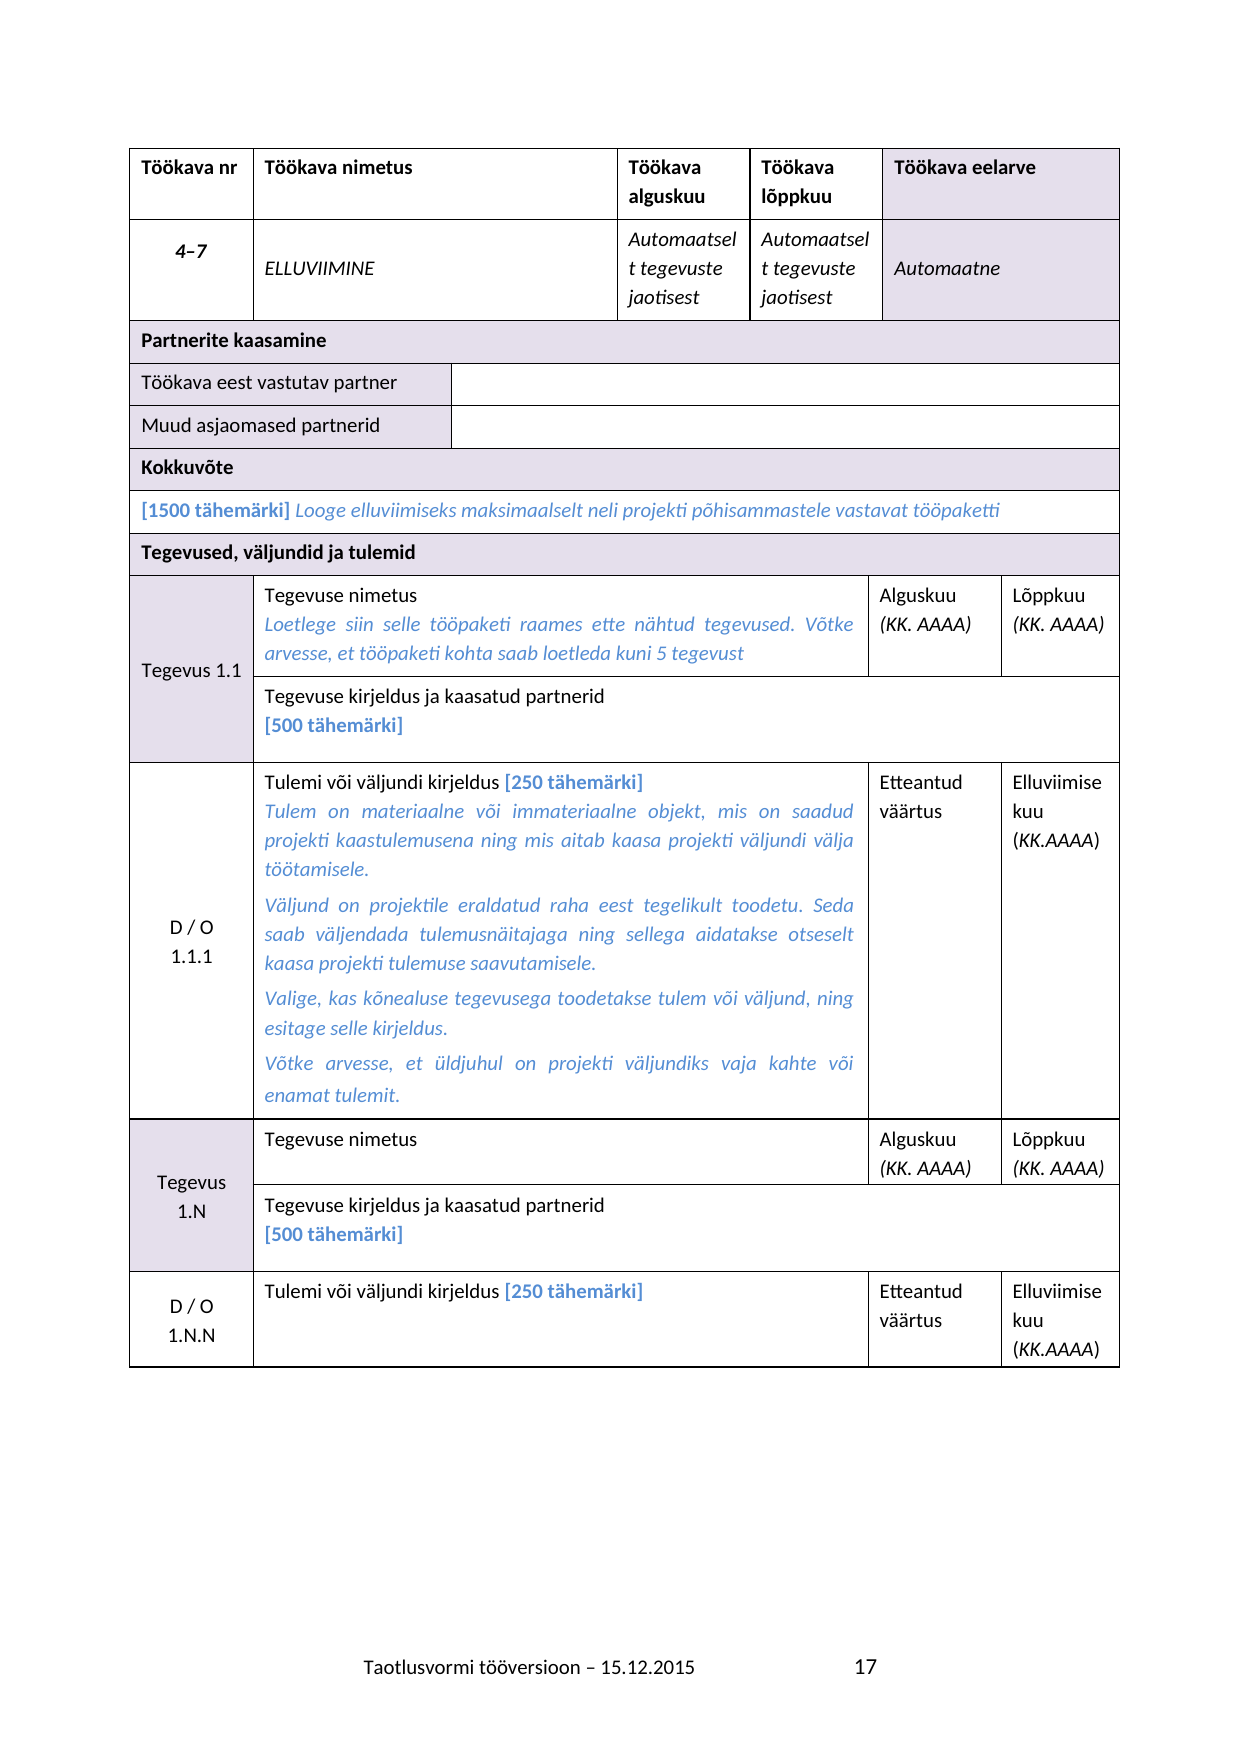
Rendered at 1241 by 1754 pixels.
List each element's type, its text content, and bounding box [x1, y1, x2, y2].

table_header Töökava nr [130, 149, 253, 219]
table_cell Etteantud väärtus [869, 1272, 1001, 1366]
table_cell Alguskuu (KK. AAAA) [869, 576, 1001, 676]
table_cell ELLUVIIMINE [254, 220, 617, 320]
table_cell D / O 1.N.N [130, 1272, 253, 1366]
table_cell [1500 tähemärki] Looge elluviimiseks maksimaalselt neli projekti põhisammastele vastavat tööpaketti [130, 491, 1119, 533]
table_header Töökava nimetus [254, 149, 617, 219]
table_cell Automaatselt tegevuste jaotisest [751, 220, 882, 320]
table_cell Tegevuse nimetus Loetlege siin selle tööpaketi raames ette nähtud tegevused. Võtke arvesse, et tööpaketi kohta saab loetleda kuni 5 tegevust [254, 576, 868, 676]
table_cell Töökava eest vastutav partner [130, 364, 451, 405]
table_cell Etteantud väärtus [869, 763, 1001, 1118]
table_cell Tegevus 1.1 [130, 576, 253, 762]
table_cell Partnerite kaasamine [130, 321, 1119, 363]
table_header Töökava alguskuu [618, 149, 749, 219]
table_cell Elluviimise kuu (KK.AAAA) [1002, 763, 1119, 1118]
table_cell Lõppkuu (KK. AAAA) [1002, 576, 1119, 676]
table_header Töökava eelarve [883, 149, 1119, 219]
table_cell Kokkuvõte [130, 449, 1119, 490]
table_cell Tulemi või väljundi kirjeldus [250 tähemärki] [254, 1272, 868, 1366]
table_cell Tegevuse nimetus [254, 1120, 868, 1184]
table_cell Alguskuu (KK. AAAA) [869, 1120, 1001, 1184]
table_cell Lõppkuu (KK. AAAA) [1002, 1120, 1119, 1184]
table_header Töökava lõppkuu [751, 149, 882, 219]
table_cell Muud asjaomased partnerid [130, 406, 451, 448]
table_cell Automaatselt tegevuste jaotisest [618, 220, 749, 320]
table_cell Automaatne [883, 220, 1119, 320]
table_cell [452, 364, 1119, 405]
table_cell Tegevuse kirjeldus ja kaasatud partnerid [500 tähemärki] [254, 1185, 1119, 1271]
table_cell Elluviimise kuu (KK.AAAA) [1002, 1272, 1119, 1366]
table_cell 4–7 [130, 220, 253, 320]
table_cell Tegevuse kirjeldus ja kaasatud partnerid [500 tähemärki] [254, 677, 1119, 762]
table_cell D / O 1.1.1 [130, 763, 253, 1118]
table_cell Tegevus 1.N [130, 1120, 253, 1271]
table_cell [452, 406, 1119, 448]
table_cell Tegevused, väljundid ja tulemid [130, 534, 1119, 575]
table_cell Tulemi või väljundi kirjeldus [250 tähemärki] Tulem on materiaalne või immateriaalne objekt, mis on saadud projekti kaastulemusena ning mis aitab kaasa projekti väljundi välja töötamisele. Väljund on projektile eraldatud raha eest tegelikult toodetu. Seda saab väljendada tulemusnäitajaga ning sellega aidatakse otseselt kaasa projekti tulemuse saavutamisele. Valige, kas kõnealuse tegevusega toodetakse tulem või väljund, ning esitage selle kirjeldus. Võtke arvesse, et üldjuhul on projekti väljundiks vaja kahte või enamat tulemit. [254, 763, 868, 1118]
